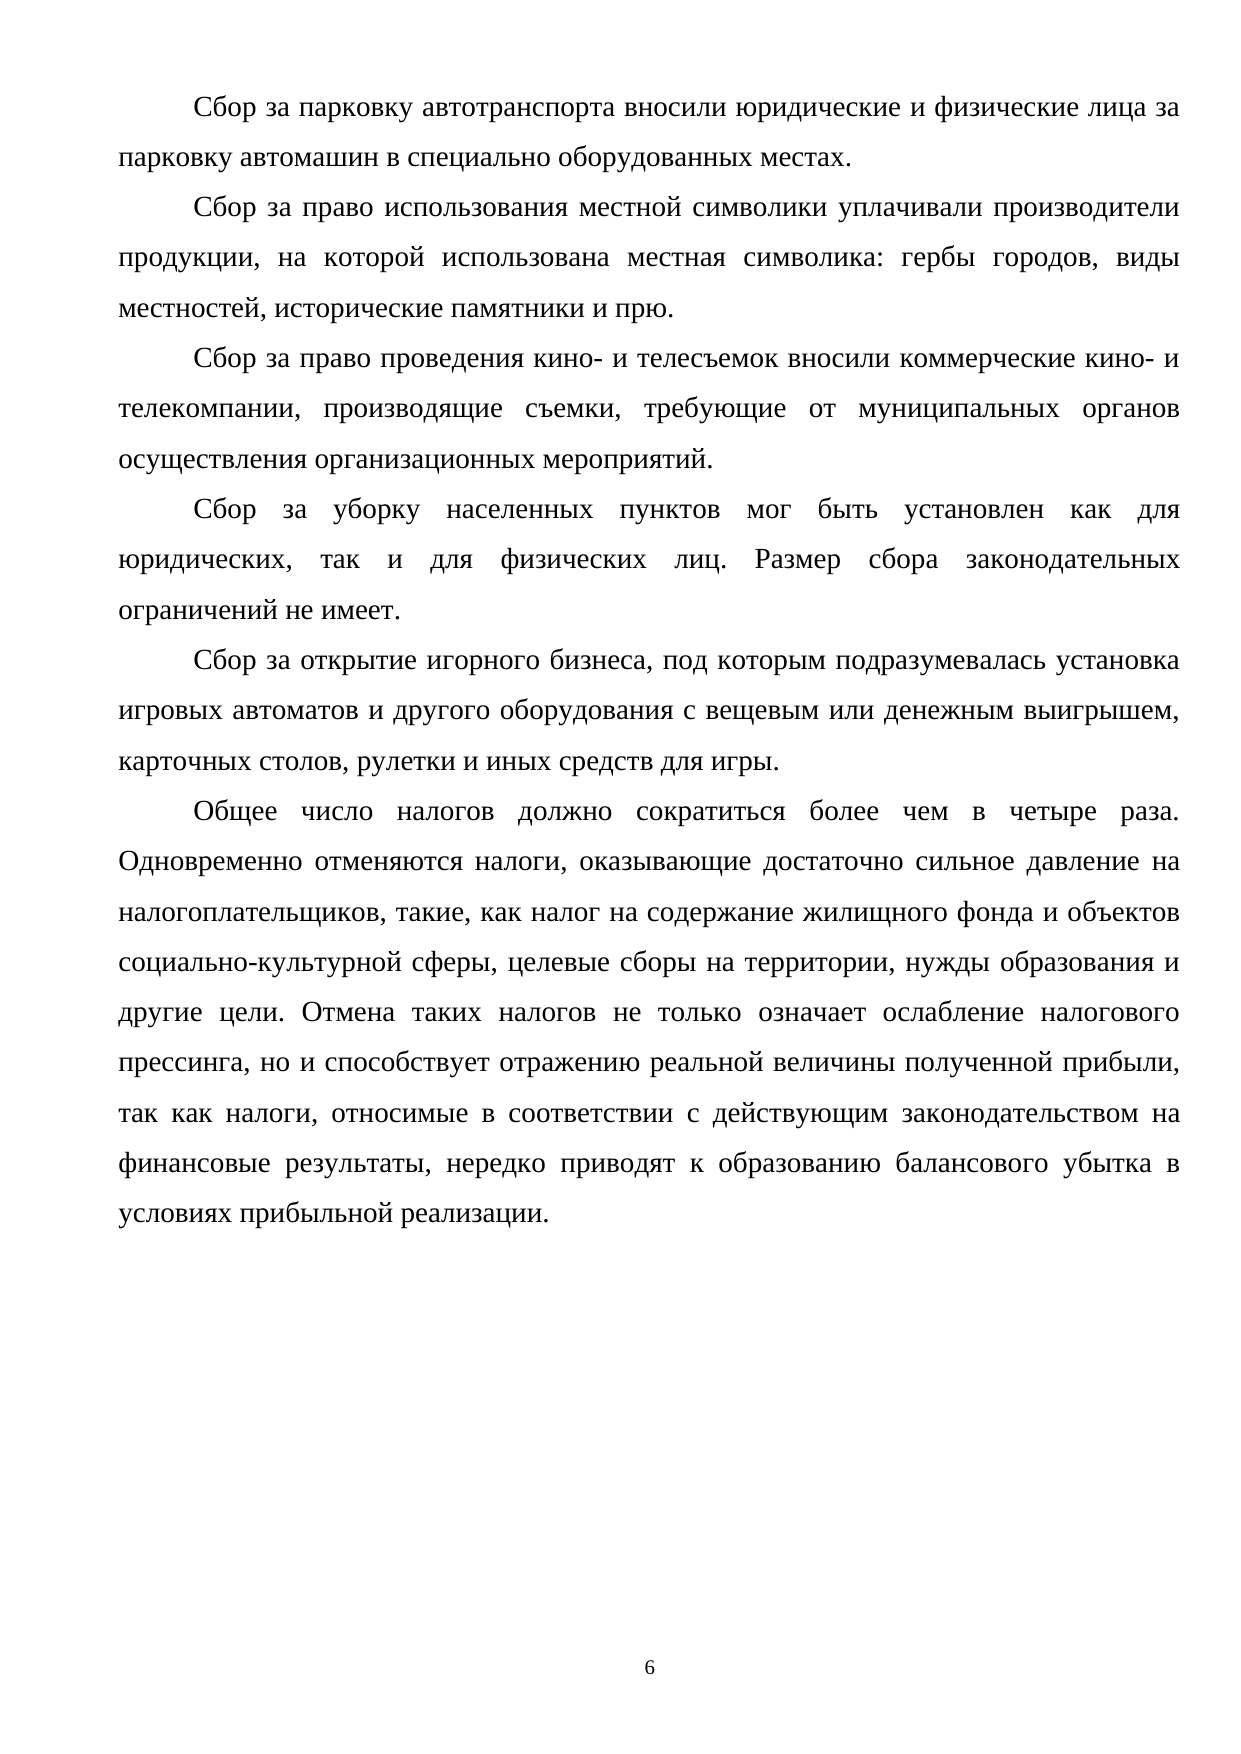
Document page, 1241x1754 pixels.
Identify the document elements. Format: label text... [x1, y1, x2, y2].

text Сбор за уборку населенных пунктов мог быть установлен как для юридических, так и для физических лиц. Размер сбора законодательных ограничений не имеет. [118, 491, 1181, 625]
text Сбор за открытие игорного бизнеса, под которым подразумевалась установка игровых автоматов и другого оборудования с вещевым или денежным выигрышем, карточных столов, рулетки и иных средств для игры. [118, 642, 1181, 776]
text Сбор за право проведения кино- и телесъемок вносили коммерческие кино- и телекомпании, производящие съемки, требующие от муниципальных органов осуществления организационных мероприятий. [118, 340, 1181, 474]
text Сбор за право использования местной символики уплачивали производители продукции, на которой использована местная символика: гербы городов, виды местностей, исторические памятники и прю. [118, 189, 1181, 323]
text Общее число налогов должно сократиться более чем в четыре раза. Одновременно отменяются налоги, оказывающие достаточно сильное давление на налогоплательщиков, такие, как налог на содержание жилищного фонда и объектов социально-культурной сферы, целевые сборы на территории, нужды образования и другие цели. Отмена таких налогов не только означает ослабление налогового прессинга, но и способствует отражению реальной величины полученной прибыли, так как налоги, относимые в соответствии с действующим законодательством на финансовые результаты, нередко приводят к образованию балансового убытка в условиях прибыльной реализации. [118, 793, 1181, 1229]
text Сбор за парковку автотранспорта вносили юридические и физические лица за парковку автомашин в специально оборудованных местах. [118, 89, 1181, 172]
